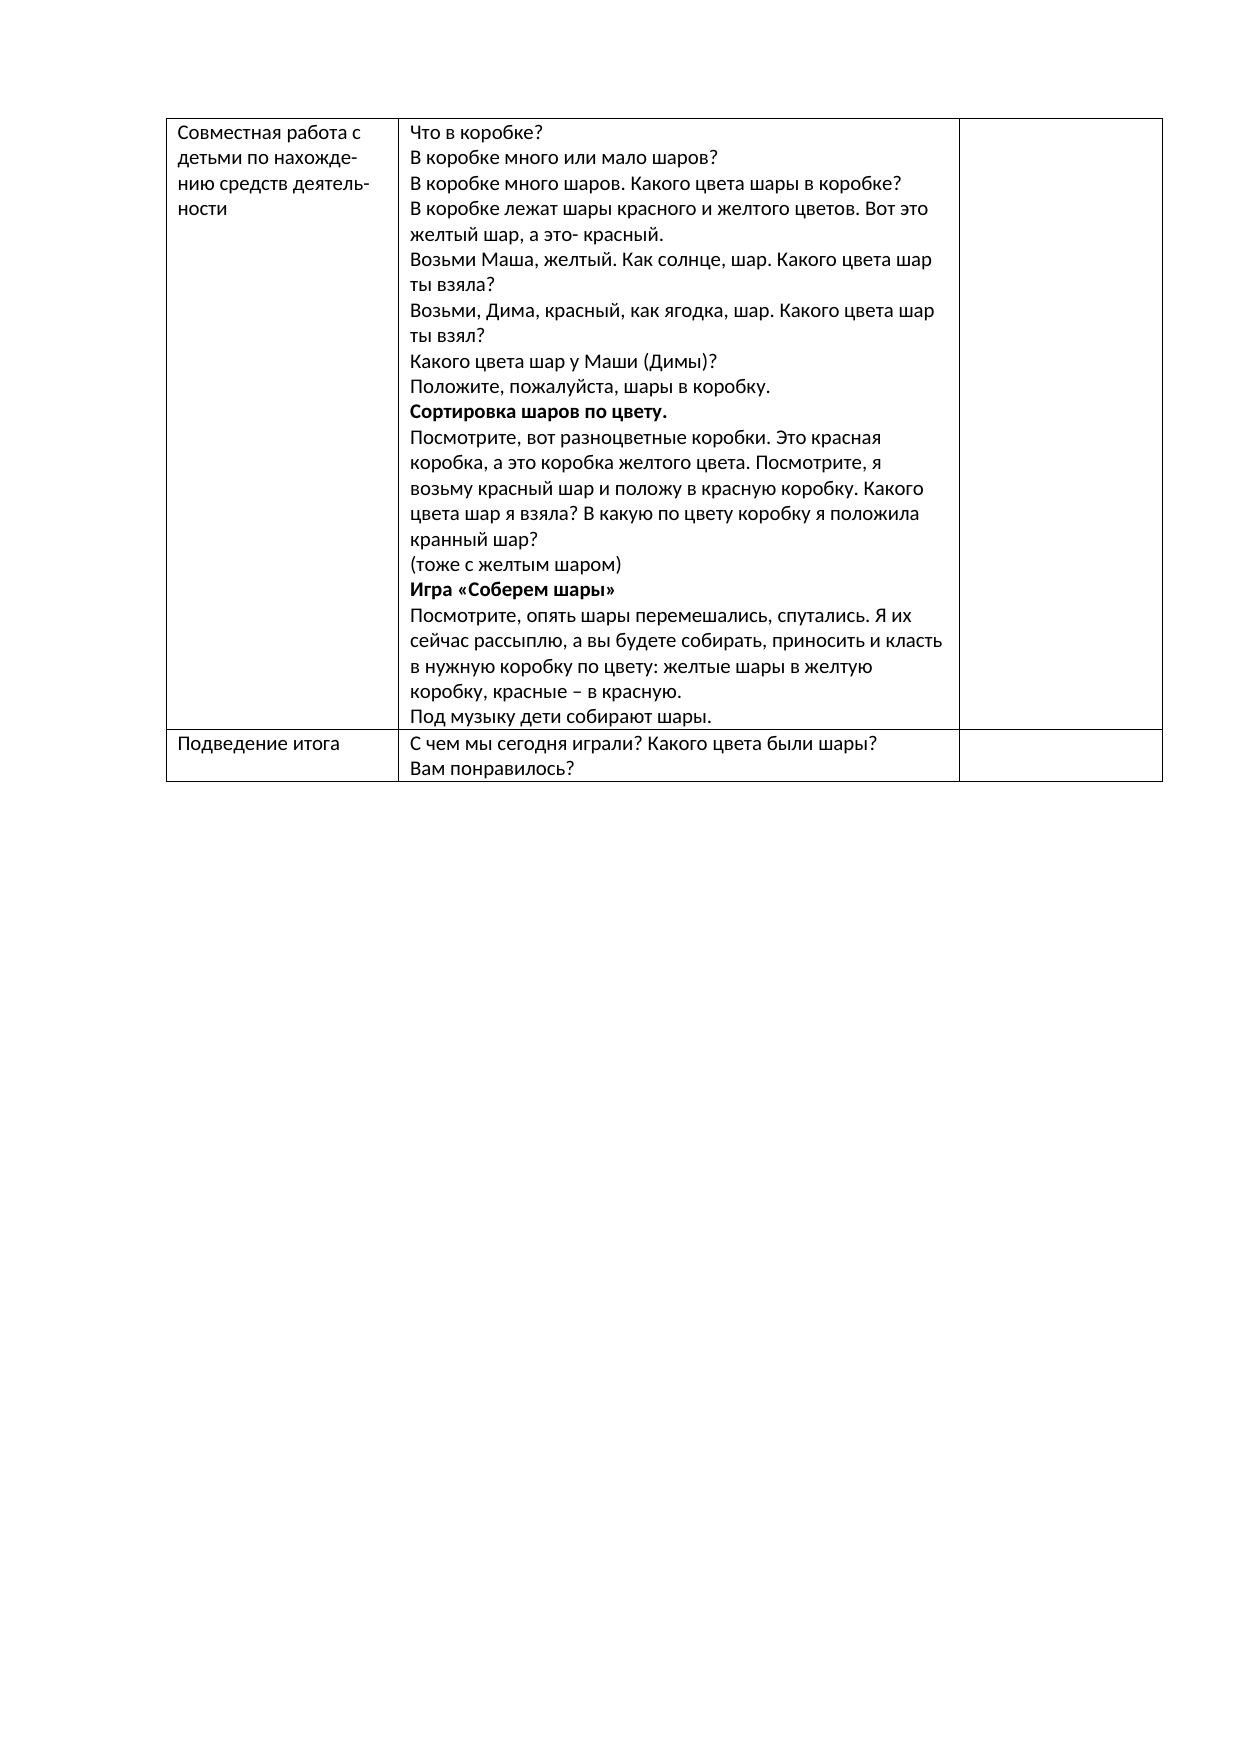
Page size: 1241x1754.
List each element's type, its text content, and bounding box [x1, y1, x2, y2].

table_cell [960, 119, 1162, 729]
table_cell [960, 730, 1162, 781]
table_cell Что в коробке? В коробке много или мало шаров? В коробке много шаров. Какого цвета шары в коробке? В коробке лежат шары красного и желтого цветов. Вот это желтый шар, а это- красный. Возьми Маша, желтый. Как солнце, шар. Какого цвета шар ты взяла? Возьми, Дима, красный, как ягодка, шар. Какого цвета шар ты взял? Какого цвета шар у Маши (Димы)? Положите, пожалуйста, шары в коробку. Сортировка шаров по цвету. Посмотрите, вот разноцветные коробки. Это красная коробка, а это коробка желтого цвета. Посмотрите, я возьму красный шар и положу в красную коробку. Какого цвета шар я взяла? В какую по цвету коробку я положила кранный шар? (тоже с желтым шаром) Игра «Соберем шары» Посмотрите, опять шары перемешались, спутались. Я их сейчас рассыплю, а вы будете собирать, приносить и класть в нужную коробку по цвету: желтые шары в желтую коробку, красные – в красную. Под музыку дети собирают шары. [399, 119, 959, 729]
table_cell С чем мы сегодня играли? Какого цвета были шары? Вам понравилось? [399, 730, 959, 781]
table_cell Подведение итога [167, 730, 398, 781]
table_cell Совместная работа с детьми по нахожде-нию средств деятель-ности [167, 119, 398, 729]
